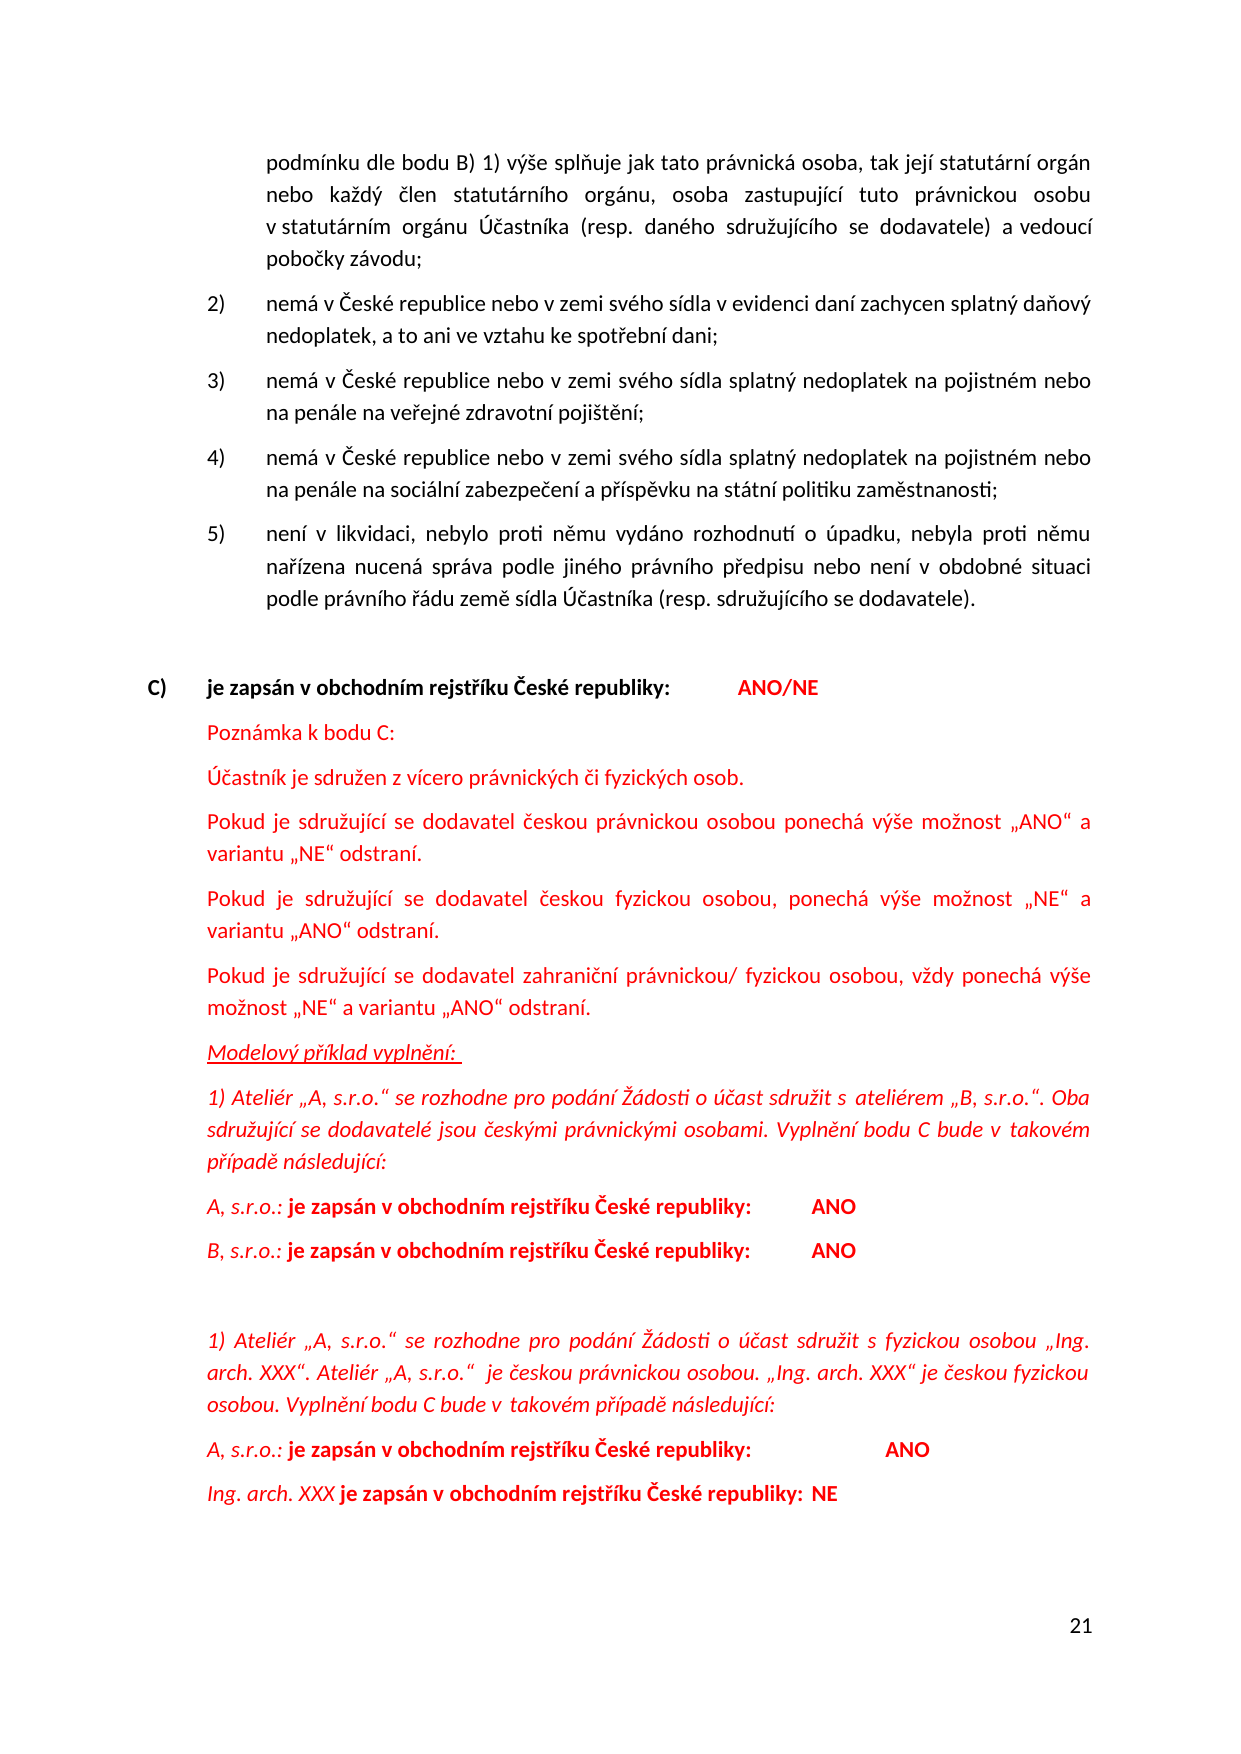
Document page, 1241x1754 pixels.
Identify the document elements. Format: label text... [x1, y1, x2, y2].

list je zapsán v obchodním rejstříku České republiky: ANO/NE [148, 673, 1092, 701]
list Pokud je sdružující se dodavatel českou fyzickou osobou, ponechá výše možnost „NE“ a variantu „ANO“ odstraní. [207, 884, 1092, 944]
text 1) Ateliér „A, s.r.o.“ se rozhodne pro podání Žádosti o účast sdružit s ateliérem „B, s.r.o.“. Oba sdružující se dodavatelé jsou českými právnickými osobami. Vyplnění bodu C bude v takovém případě následující: [207, 1083, 1092, 1175]
list Poznámka k bodu C: [207, 718, 1092, 746]
list není v likvidaci, nebylo proti němu vydáno rozhodnutí o úpadku, nebyla proti němu nařízena nucená správa podle jiného právního předpisu nebo není v obdobné situaci podle právního řádu země sídla Účastníka (resp. sdružujícího se dodavatele). [207, 519, 1092, 612]
list nemá v České republice nebo v zemi svého sídla splatný nedoplatek na pojistném nebo na penále na veřejné zdravotní pojištění; [207, 366, 1092, 426]
list Účastník je sdružen z vícero právnických či fyzických osob. [207, 763, 1092, 791]
text A, s.r.o.: je zapsán v obchodním rejstříku České republiky: ANO [207, 1435, 1092, 1463]
text A, s.r.o.: je zapsán v obchodním rejstříku České republiky: ANO [207, 1192, 1092, 1220]
text Modelový příklad vyplnění: [207, 1038, 1092, 1066]
text Ing. arch. XXX je zapsán v obchodním rejstříku České republiky: NE [207, 1479, 1092, 1508]
text B, s.r.o.: je zapsán v obchodním rejstříku České republiky: ANO [207, 1236, 1092, 1264]
list Pokud je sdružující se dodavatel českou právnickou osobou ponechá výše možnost „ANO“ a variantu „NE“ odstraní. [207, 807, 1092, 868]
list nemá v České republice nebo v zemi svého sídla v evidenci daní zachycen splatný daňový nedoplatek, a to ani ve vztahu ke spotřební dani; [207, 289, 1092, 349]
list nemá v České republice nebo v zemi svého sídla splatný nedoplatek na pojistném nebo na penále na sociální zabezpečení a příspěvku na státní politiku zaměstnanosti; [207, 443, 1092, 503]
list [266, 148, 1092, 272]
list Pokud je sdružující se dodavatel zahraniční právnickou/ fyzickou osobou, vždy ponechá výše možnost „NE“ a variantu „ANO“ odstraní. [207, 961, 1092, 1021]
text 1) Ateliér „A, s.r.o.“ se rozhodne pro podání Žádosti o účast sdružit s fyzickou osobou „Ing. arch. XXX“. Ateliér „A, s.r.o.“ je českou právnickou osobou. „Ing. arch. XXX“ je českou fyzickou osobou. Vyplnění bodu C bude v takovém případě následující: [207, 1326, 1092, 1418]
